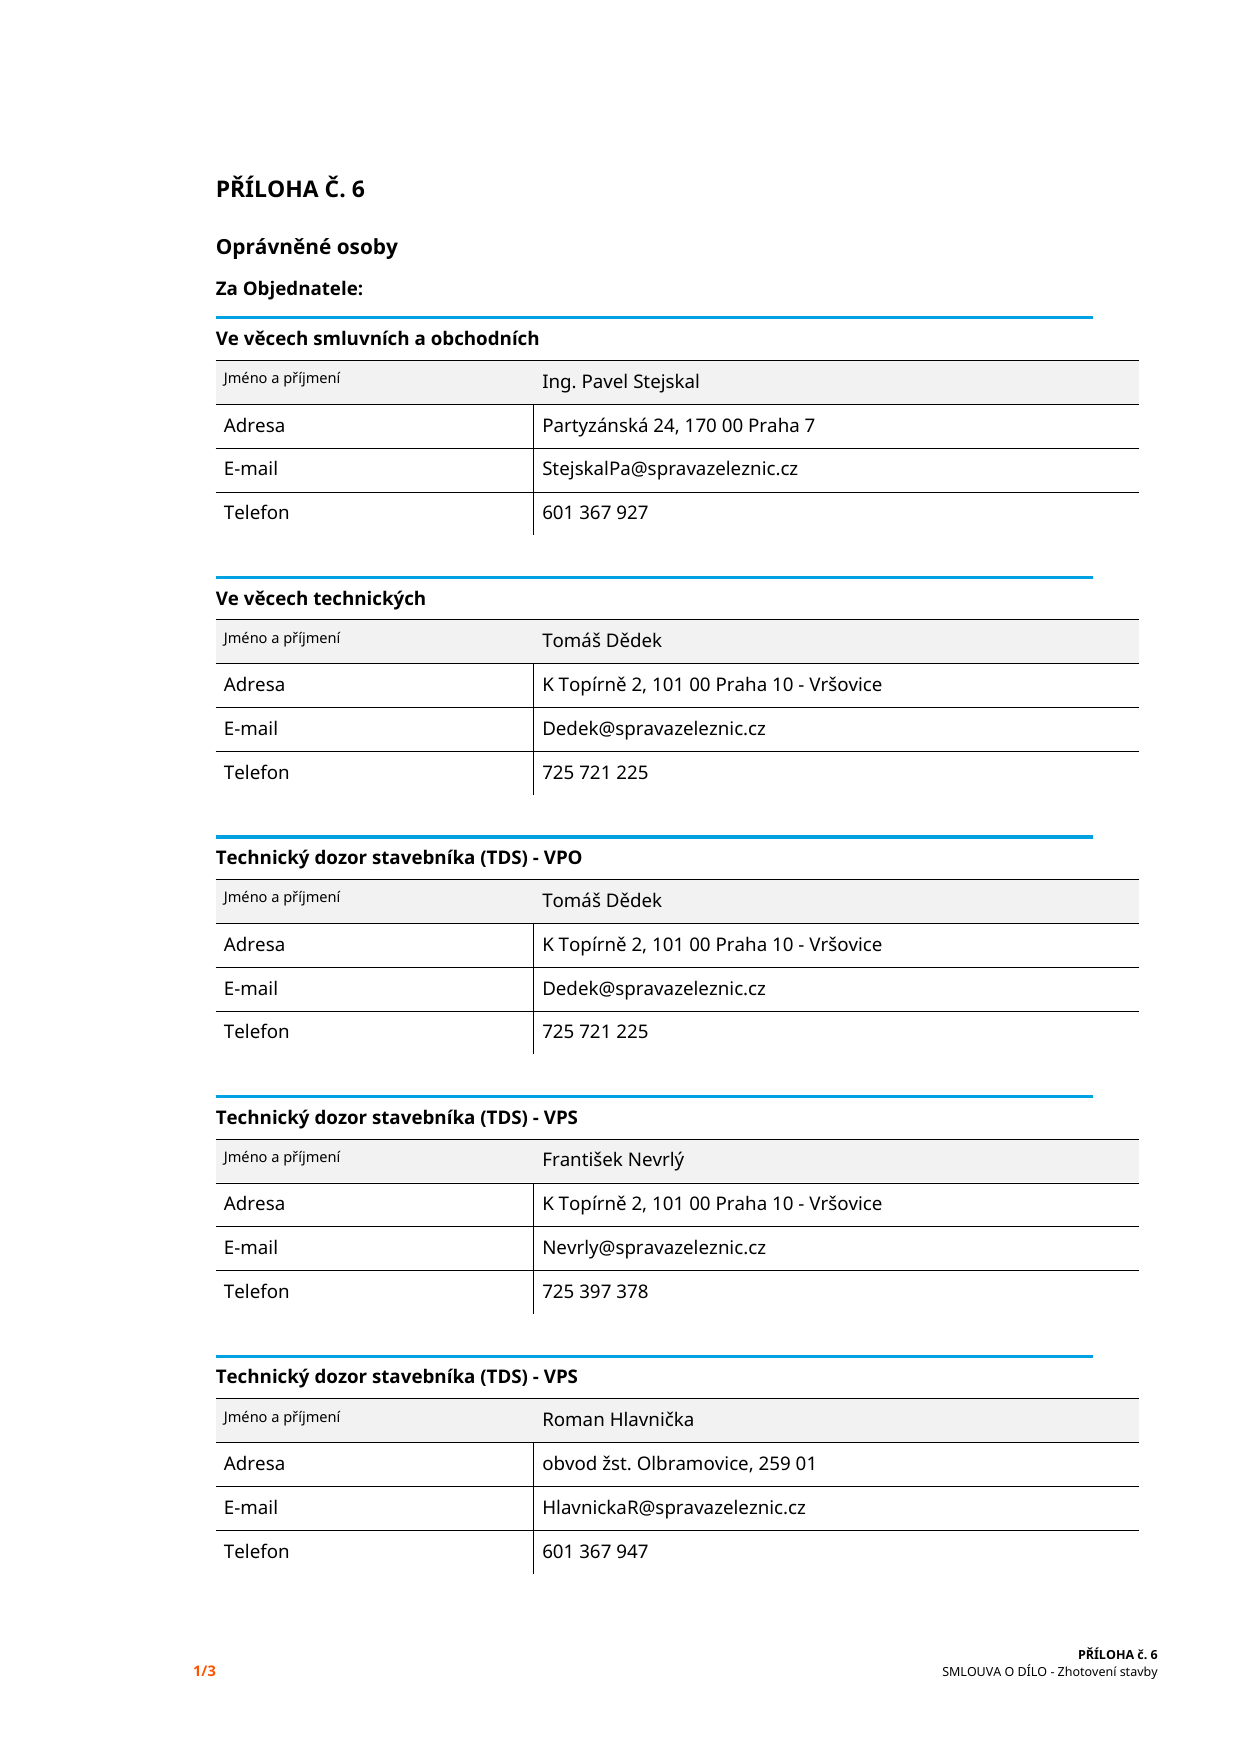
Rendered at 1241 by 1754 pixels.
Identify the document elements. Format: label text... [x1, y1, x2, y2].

table_header Jméno a příjmení [216, 620, 534, 663]
table_cell Telefon [216, 1012, 533, 1054]
text Za Objednatele: [216, 276, 1093, 301]
table_cell E-mail [216, 1227, 533, 1270]
table_cell Telefon [216, 493, 533, 535]
table_cell obvod žst. Olbramovice, 259 01 [534, 1443, 1139, 1486]
table_cell Telefon [216, 1271, 533, 1314]
text Technický dozor stavebníka (TDS) - VPS [216, 1098, 1093, 1130]
table_cell Dedek@spravazeleznic.cz [534, 708, 1139, 751]
text Ve věcech smluvních a obchodních [216, 319, 1093, 351]
table_cell Telefon [216, 752, 533, 795]
text Oprávněné osoby [216, 232, 1093, 260]
table_cell Adresa [216, 924, 533, 967]
table_header Roman Hlavnička [534, 1399, 1139, 1442]
text Příloha č. 6 [216, 172, 1093, 204]
table_header Jméno a příjmení [216, 880, 534, 923]
table_cell 725 721 225 [534, 1012, 1139, 1054]
table_header František Nevrlý [534, 1140, 1139, 1182]
table_cell Telefon [216, 1531, 533, 1573]
table_cell Dedek@spravazeleznic.cz [534, 968, 1139, 1011]
text Technický dozor stavebníka (TDS) - VPS [216, 1358, 1093, 1389]
table_cell 601 367 927 [534, 493, 1139, 535]
table_cell E-mail [216, 968, 533, 1011]
table_cell Adresa [216, 664, 533, 707]
table_header Tomáš Dědek [534, 880, 1139, 923]
table_header Jméno a příjmení [216, 361, 534, 404]
text Technický dozor stavebníka (TDS) - VPO [216, 839, 1093, 870]
table_header Jméno a příjmení [216, 1140, 534, 1182]
table_cell Adresa [216, 405, 533, 447]
table_header Jméno a příjmení [216, 1399, 534, 1442]
table_cell StejskalPa@spravazeleznic.cz [534, 449, 1139, 491]
table_cell K Topírně 2, 101 00 Praha 10 - Vršovice [534, 664, 1139, 707]
table_cell E-mail [216, 1487, 533, 1530]
table_cell 725 721 225 [534, 752, 1139, 795]
table_header Ing. Pavel Stejskal [534, 361, 1139, 404]
text Ve věcech technických [216, 579, 1093, 611]
table_cell K Topírně 2, 101 00 Praha 10 - Vršovice [534, 924, 1139, 967]
table_cell Partyzánská 24, 170 00 Praha 7 [534, 405, 1139, 447]
table_cell 725 397 378 [534, 1271, 1139, 1314]
table_header Tomáš Dědek [534, 620, 1139, 663]
table_cell K Topírně 2, 101 00 Praha 10 - Vršovice [534, 1184, 1139, 1226]
table_cell HlavnickaR@spravazeleznic.cz [534, 1487, 1139, 1530]
table_cell Nevrly@spravazeleznic.cz [534, 1227, 1139, 1270]
table_cell Adresa [216, 1184, 533, 1226]
table_cell E-mail [216, 449, 533, 491]
table_cell Adresa [216, 1443, 533, 1486]
table_cell 601 367 947 [534, 1531, 1139, 1573]
table_cell E-mail [216, 708, 533, 751]
